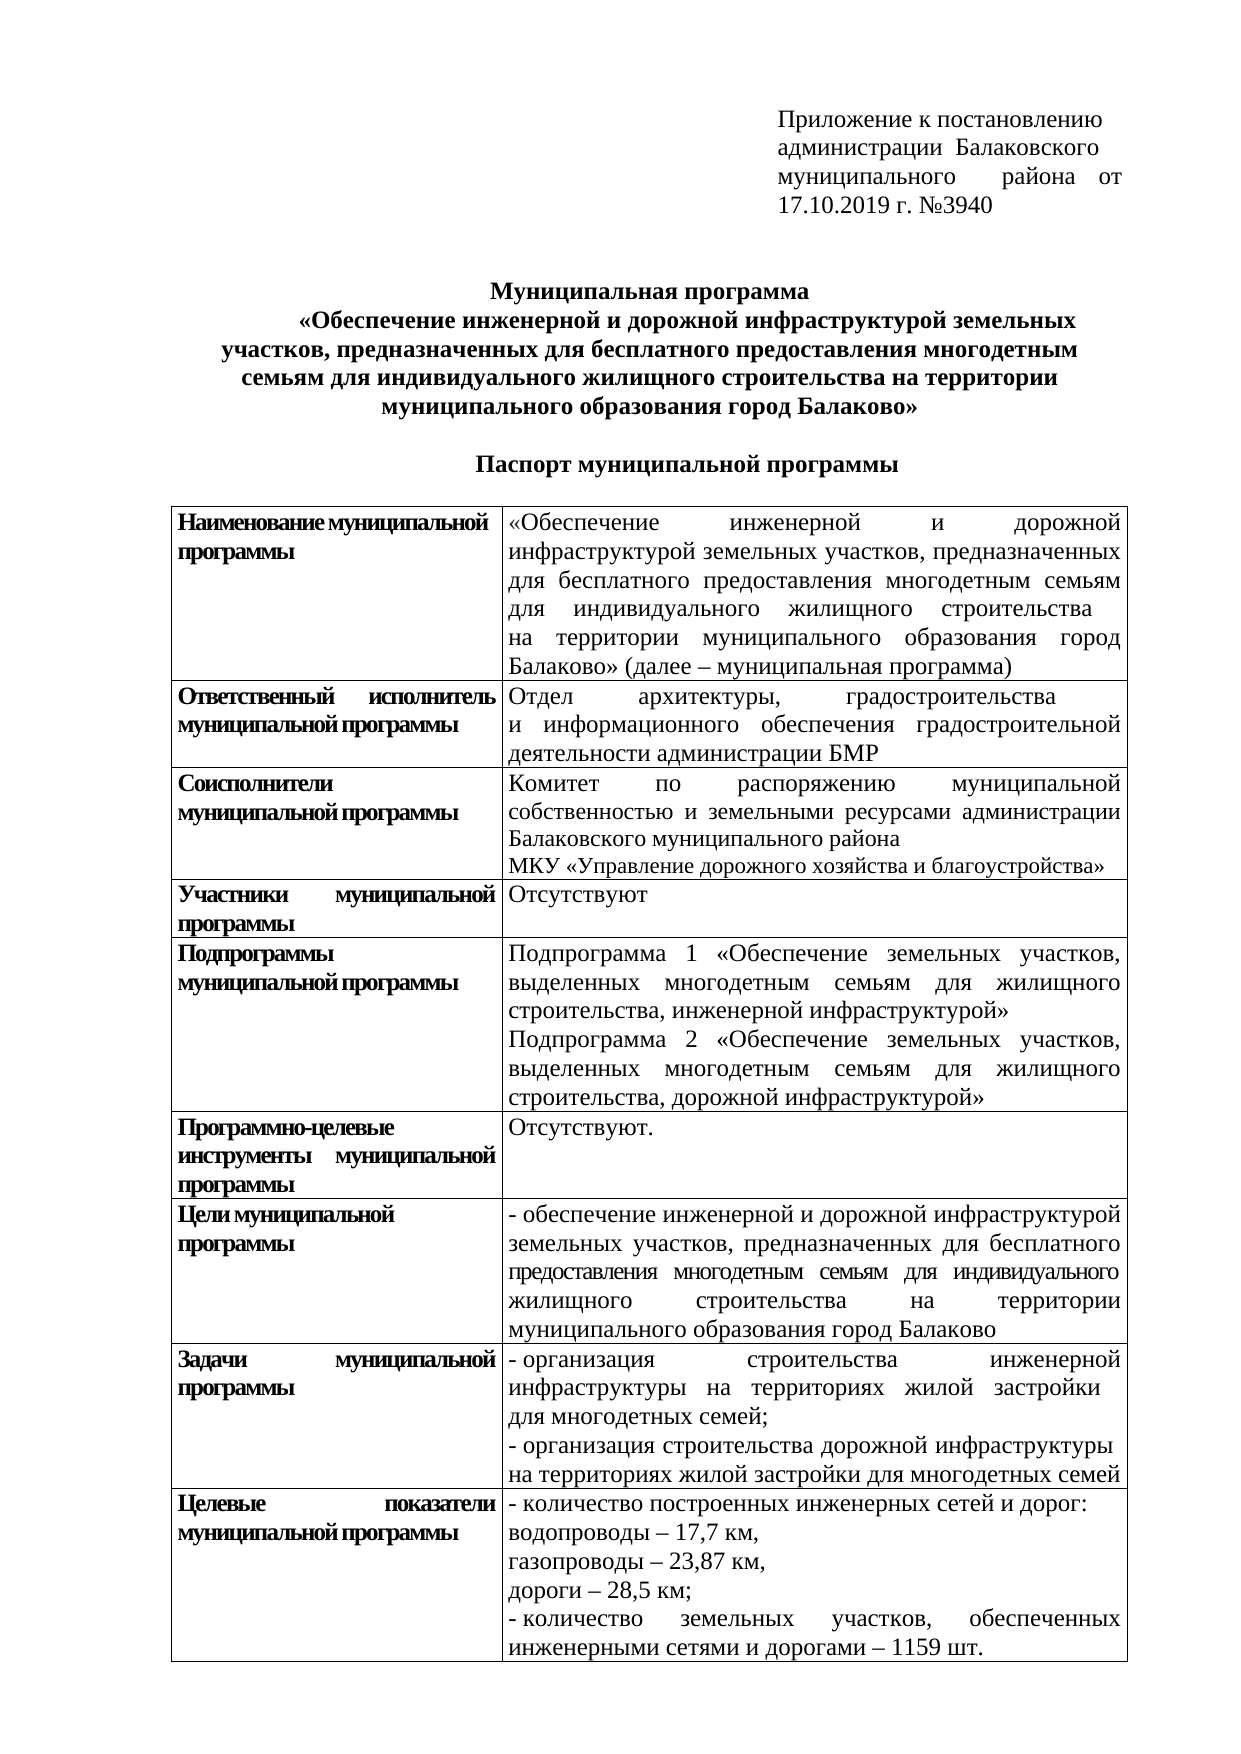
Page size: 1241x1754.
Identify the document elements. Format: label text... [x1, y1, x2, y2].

table_cell - количество построенных инженерных сетей и дорог: водопроводы – 17,7 км, газопроводы – 23,87 км, дороги – 28,5 км; - количество земельных участков, обеспеченных инженерными сетями и дорогами – 1159 шт. [503, 1489, 1127, 1661]
table_cell Отдел архитектуры, градостроительства и информационного обеспечения градостроительной деятельности администрации БМР [503, 681, 1127, 767]
table_header «Обеспечение инженерной и дорожной инфраструктурой земельных участков, предназначенных для бесплатного предоставления многодетным семьям для индивидуального жилищного строительства на территории муниципального образования город Балаково» (далее – муниципальная программа) [503, 507, 1127, 680]
table_cell Комитет по распоряжению муниципальной собственностью и земельными ресурсами администрации Балаковского муниципального района МКУ «Управление дорожного хозяйства и благоустройства» [503, 768, 1127, 878]
table_cell - организация строительства инженерной инфраструктуры на территориях жилой застройки для многодетных семей; - организация строительства дорожной инфраструктуры на территориях жилой застройки для многодетных семей [503, 1344, 1127, 1487]
table_cell Отсутствуют. [503, 1112, 1127, 1198]
table_cell Участники муниципальной программы [172, 880, 502, 937]
text «Обеспечение инженерной и дорожной инфраструктурой земельных участков, предназначенных для бесплатного предоставления многодетным семьям для индивидуального жилищного строительства на территории муниципального образования город Балаково» [177, 305, 1122, 420]
table_cell Подпрограмма 1 «Обеспечение земельных участков, выделенных многодетным семьям для жилищного строительства, инженерной инфраструктурой» Подпрограмма 2 «Обеспечение земельных участков, выделенных многодетным семьям для жилищного строительства, дорожной инфраструктурой» [503, 938, 1127, 1111]
table_cell Целевые показатели муниципальной программы [172, 1489, 502, 1661]
table_cell Программно-целевые инструменты муниципальной программы [172, 1112, 502, 1198]
table_cell - обеспечение инженерной и дорожной инфраструктурой земельных участков, предназначенных для бесплатного предоставления многодетным семьям для индивидуального жилищного строительства на территории муниципального образования город Балаково [503, 1199, 1127, 1343]
table_cell Отсутствуют [503, 880, 1127, 937]
text администрации Балаковского [777, 132, 1122, 161]
table_cell Соисполнители муниципальной программы [172, 768, 502, 878]
table_cell Задачи муниципальной программы [172, 1344, 502, 1487]
text муниципального района от 17.10.2019 г. №3940 [777, 161, 1122, 219]
text Приложение к постановлению [777, 104, 1122, 132]
table_header Наименование муниципальной программы [172, 507, 502, 680]
table_cell Подпрограммы муниципальной программы [172, 938, 502, 1111]
table_cell Цели муниципальной программы [172, 1199, 502, 1343]
text Муниципальная программа [177, 276, 1122, 305]
table_cell Ответственный исполнитель муниципальной программы [172, 681, 502, 767]
text Паспорт муниципальной программы [177, 449, 1122, 477]
